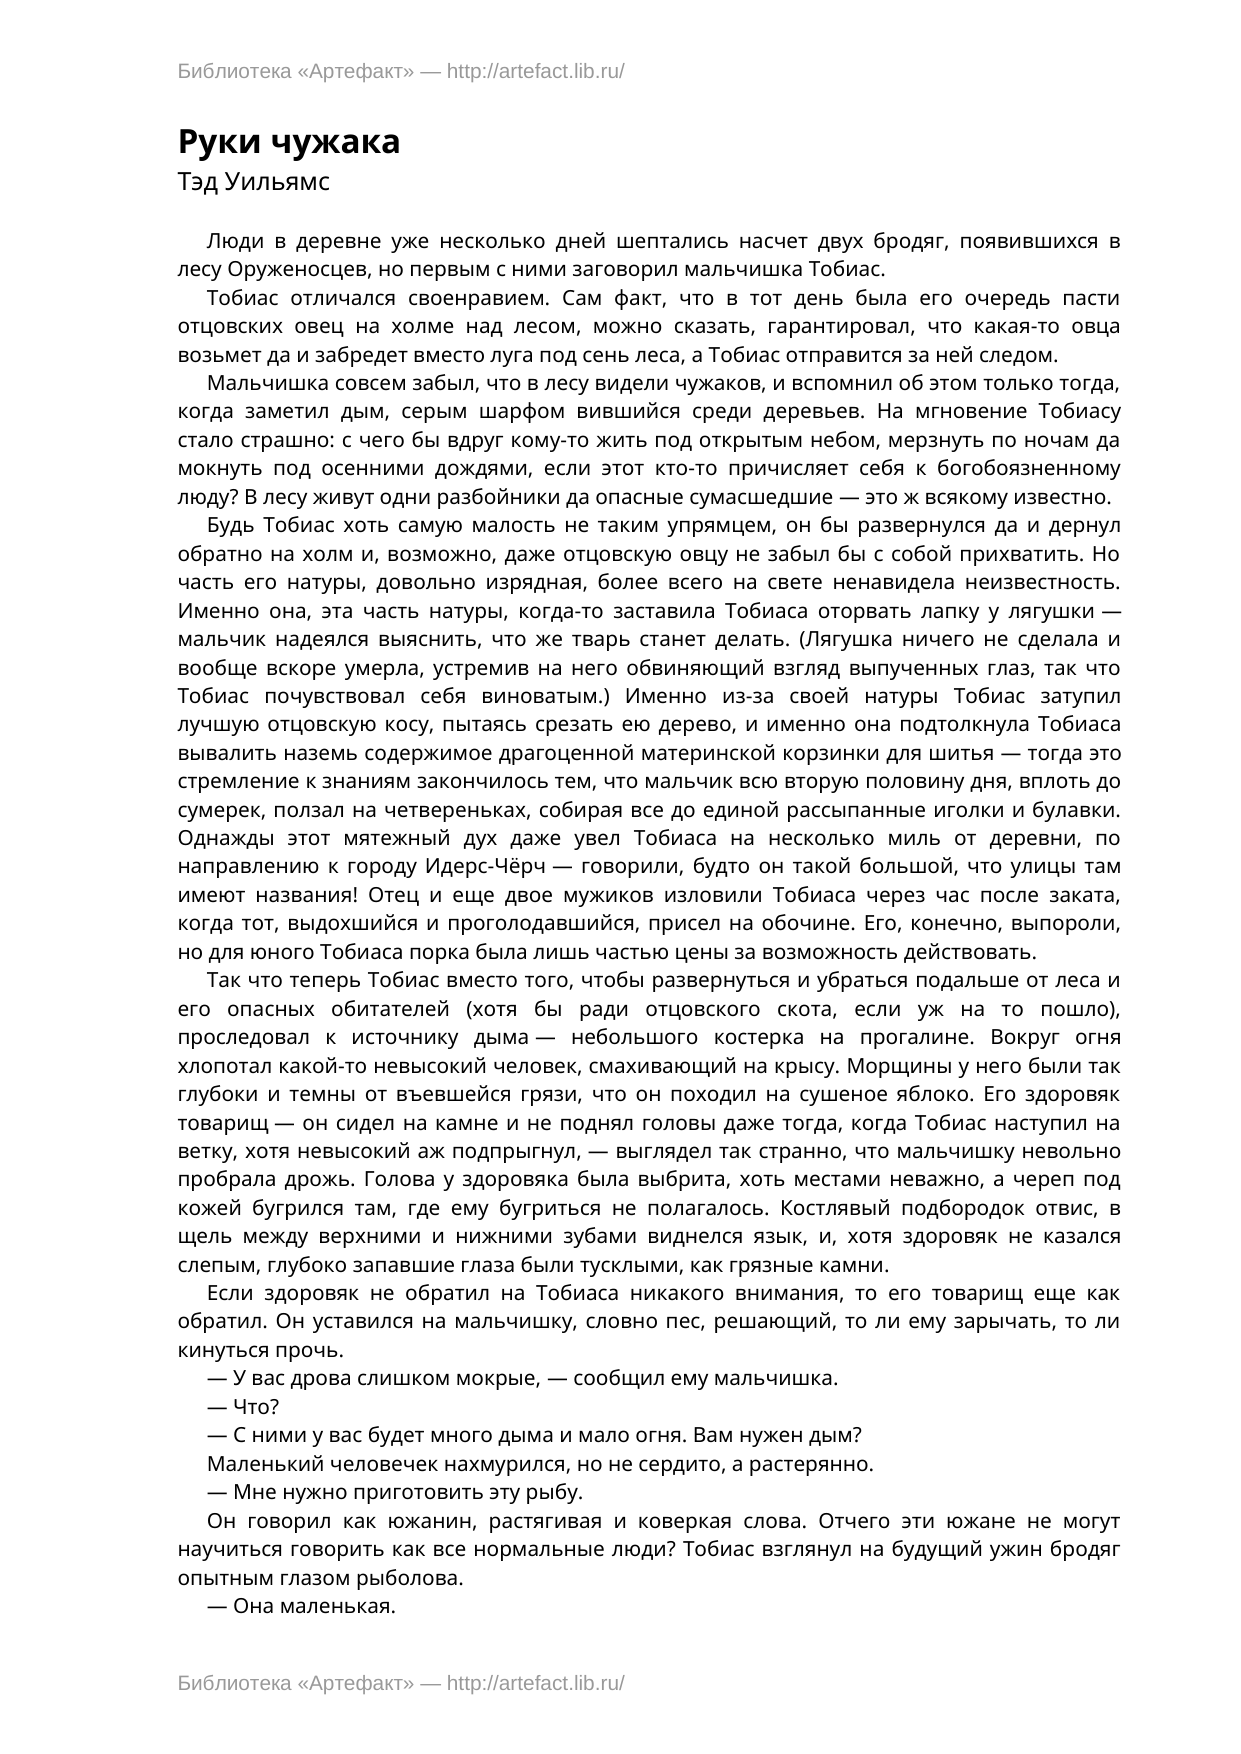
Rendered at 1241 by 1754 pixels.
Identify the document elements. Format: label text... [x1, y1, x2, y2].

text Мальчишка совсем забыл, что в лесу видели чужаков, и вспомнил об этом только тогда, когда заметил дым, серым шарфом вившийся среди деревьев. На мгновение Тобиасу стало страшно: с чего бы вдруг кому-то жить под открытым небом, мерзнуть по ночам да мокнуть под осенними дождями, если этот кто-то причисляет себя к богобоязненному люду? В лесу живут одни разбойники да опасные сумасшедшие — это ж всякому известно. [177, 368, 1122, 510]
text Он говорил как южанин, растягивая и коверкая слова. Отчего эти южане не могут научиться говорить как все нормальные люди? Тобиас взглянул на будущий ужин бродяг опытным глазом рыболова. [177, 1506, 1122, 1591]
text — С ними у вас будет много дыма и мало огня. Вам нужен дым? [177, 1420, 1122, 1449]
text Тобиас отличался своенравием. Сам факт, что в тот день была его очередь пасти отцовских овец на холме над лесом, можно сказать, гарантировал, что какая-то овца возьмет да и забредет вместо луга под сень леса, а Тобиас отправится за ней следом. [177, 283, 1122, 368]
text — Мне нужно приготовить эту рыбу. [177, 1477, 1122, 1506]
text Люди в деревне уже несколько дней шептались насчет двух бродяг, появившихся в лесу Оруженосцев, но первым с ними заговорил мальчишка Тобиас. [177, 226, 1122, 283]
text Маленький человечек нахмурился, но не сердито, а растерянно. [177, 1449, 1122, 1477]
text Так что теперь Тобиас вместо того, чтобы развернуться и убраться подальше от леса и его опасных обитателей (хотя бы ради отцовского скота, если уж на то пошло), проследовал к источнику дыма — небольшого костерка на прогалине. Вокруг огня хлопотал какой-то невысокий человек, смахивающий на крысу. Морщины у него были так глубоки и темны от въевшейся грязи, что он походил на сушеное яблоко. Его здоровяк товарищ — он сидел на камне и не поднял головы даже тогда, когда Тобиас наступил на ветку, хотя невысокий аж подпрыгнул, — выглядел так странно, что мальчишку невольно пробрала дрожь. Голова у здоровяка была выбрита, хоть местами неважно, а череп под кожей бугрился там, где ему бугриться не полагалось. Костлявый подбородок отвис, в щель между верхними и нижними зубами виднелся язык, и, хотя здоровяк не казался слепым, глубоко запавшие глаза были тусклыми, как грязные камни. [177, 965, 1122, 1278]
text Если здоровяк не обратил на Тобиаса никакого внимания, то его товарищ еще как обратил. Он уставился на мальчишку, словно пес, решающий, то ли ему зарычать, то ли кинуться прочь. [177, 1278, 1122, 1363]
text — Она маленькая. [177, 1591, 1122, 1619]
text Будь Тобиас хоть самую малость не таким упрямцем, он бы развернулся да и дернул обратно на холм и, возможно, даже отцовскую овцу не забыл бы с собой прихватить. Но часть его натуры, довольно изрядная, более всего на свете ненавидела неизвестность. Именно она, эта часть натуры, когда-то заставила Тобиаса оторвать лапку у лягушки — мальчик надеялся выяснить, что же тварь станет делать. (Лягушка ничего не сделала и вообще вскоре умерла, устремив на него обвиняющий взгляд выпученных глаз, так что Тобиас почувствовал себя виноватым.) Именно из-за своей натуры Тобиас затупил лучшую отцовскую косу, пытаясь срезать ею дерево, и именно она подтолкнула Тобиаса вывалить наземь содержимое драгоценной материнской корзинки для шитья — тогда это стремление к знаниям закончилось тем, что мальчик всю вторую половину дня, вплоть до сумерек, ползал на четвереньках, собирая все до единой рассыпанные иголки и булавки. Однажды этот мятежный дух даже увел Тобиаса на несколько миль от деревни, по направлению к городу Идерс-Чёрч — говорили, будто он такой большой, что улицы там имеют названия! Отец и еще двое мужиков изловили Тобиаса через час после заката, когда тот, выдохшийся и проголодавшийся, присел на обочине. Его, конечно, выпороли, но для юного Тобиаса порка была лишь частью цены за возможность действовать. [177, 510, 1122, 965]
text — У вас дрова слишком мокрые, — сообщил ему мальчишка. [177, 1363, 1122, 1392]
subtitle Тэд Уильямс [177, 163, 1122, 198]
text — Что? [177, 1392, 1122, 1420]
subtitle Руки чужака [177, 118, 1122, 163]
